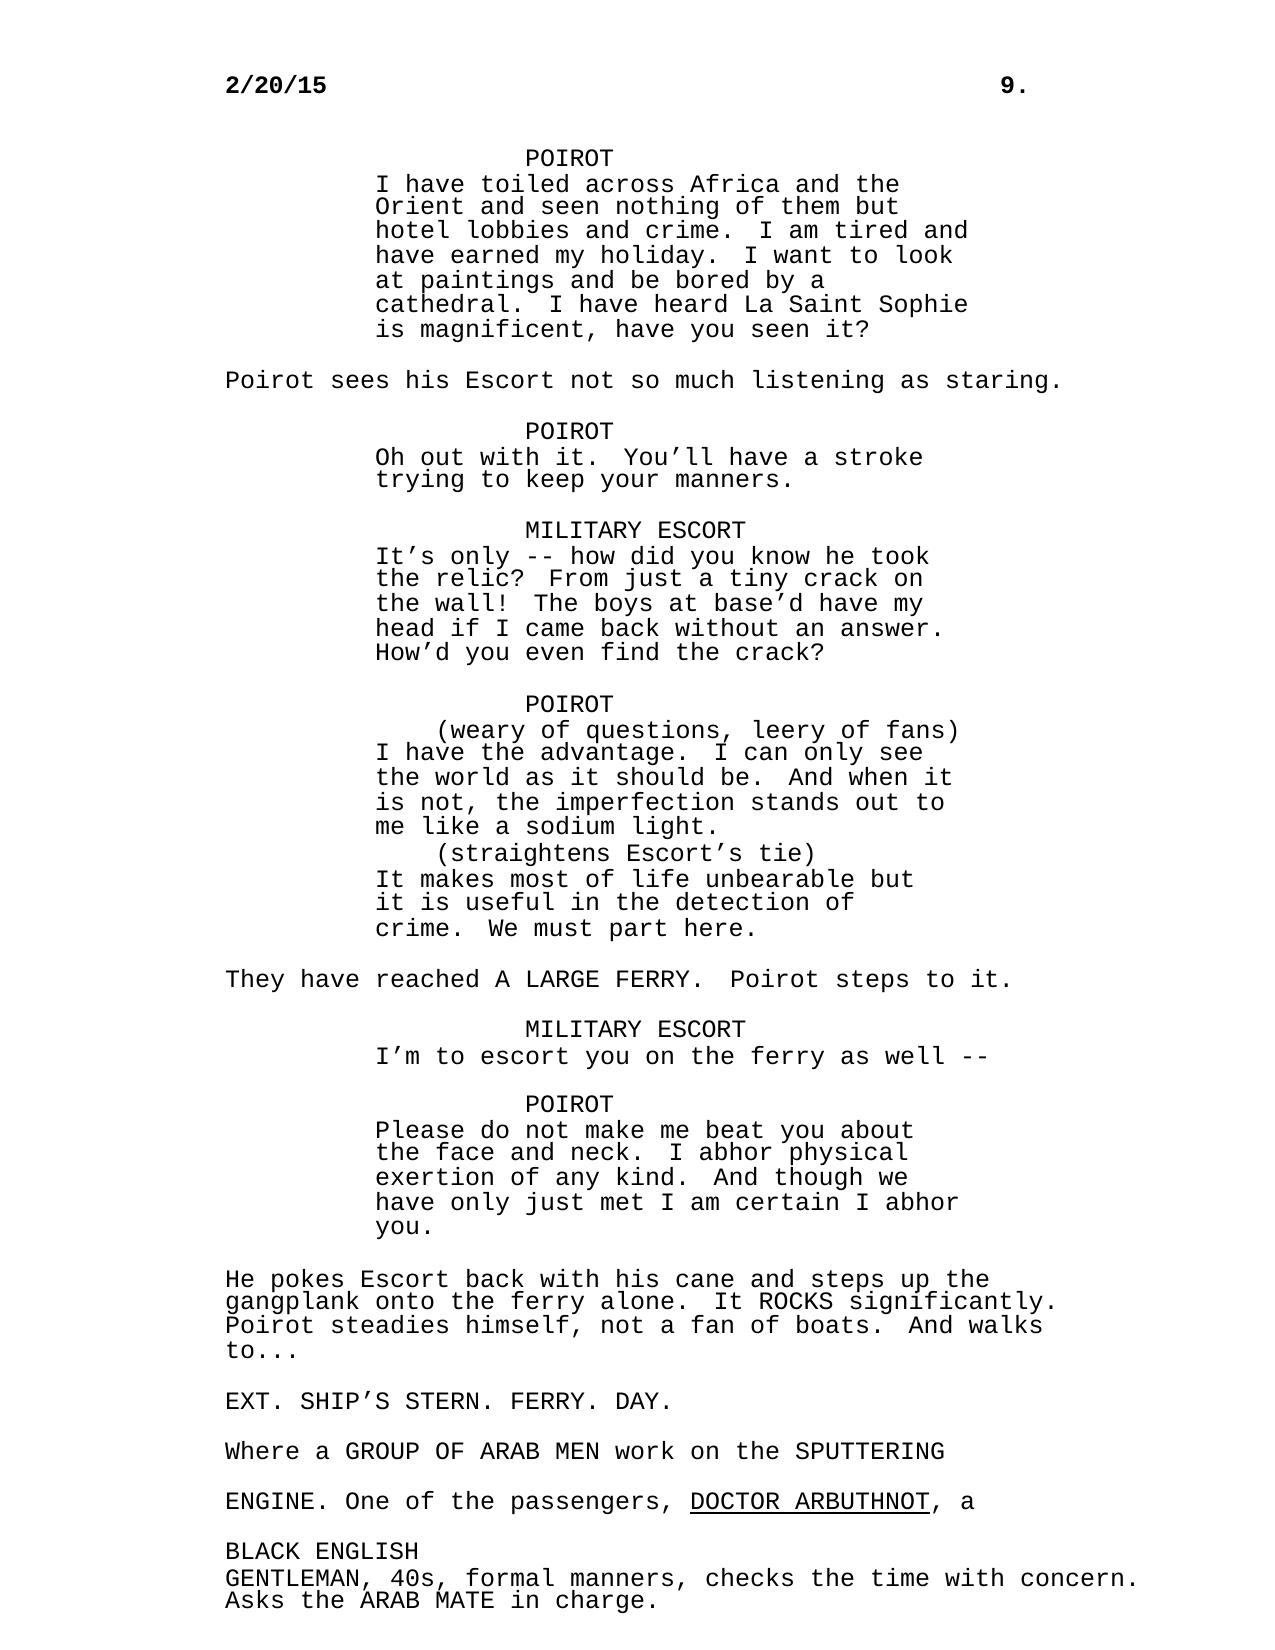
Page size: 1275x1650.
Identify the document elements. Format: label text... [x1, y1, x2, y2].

text It makes most of life unbearable but it is useful in the detection of crime. We must part here. [375, 867, 958, 944]
text (weary of questions, leery of fans) I have the advantage. I can only see the world as it should be. And when it is not, the imperfection stands out to me like a sodium light. [375, 719, 973, 842]
text It’s only -- how did you know he took the relic? From just a tiny crack on the wall! The boys at base’d have my head if I came back without an answer. How’d you even find the crack? [375, 545, 973, 668]
text Oh out with it. You’ll have a stroke trying to keep your manners. [375, 446, 958, 495]
text Please do not make me beat you about the face and neck. I abhor physical exertion of any kind. And though we have only just met I am certain I abhor you. [375, 1119, 973, 1242]
text Poirot sees his Escort not so much listening as staring. [225, 368, 1156, 396]
subtitle POIROT [525, 145, 1156, 172]
subtitle POIROT [525, 691, 1156, 718]
text GENTLEMAN, 40s, formal manners, checks the time with concern. Asks the ARAB MATE in charge. [225, 1567, 1156, 1616]
text (straightens Escort’s tie) [435, 842, 1156, 867]
text Where a GROUP OF ARAB MEN work on the SPUTTERING ENGINE. One of the passengers, DOCTOR ARBUTHNOT, a BLACK ENGLISH [225, 1417, 1043, 1567]
text He pokes Escort back with his cane and steps up the gangplank onto the ferry alone. It ROCKS significantly. Poirot steadies himself, not a fan of boats. And walks to... [225, 1267, 1115, 1366]
text I’m to escort you on the ferry as well -- [375, 1043, 1156, 1069]
subtitle MILITARY ESCORT [525, 1016, 1156, 1043]
subtitle MILITARY ESCORT [525, 517, 1156, 544]
text I have toiled across Africa and the Orient and seen nothing of them but hotel lobbies and crime. I am tired and have earned my holiday. I want to look at paintings and be bored by a cathedral. I have heard La Saint Sophie is magnificent, have you seen it? [375, 172, 973, 345]
subtitle EXT. SHIP’S STERN. FERRY. DAY. [225, 1389, 1156, 1417]
text They have reached A LARGE FERRY. Poirot steps to it. [225, 966, 1156, 994]
subtitle POIROT [525, 1091, 1156, 1118]
subtitle POIROT [525, 418, 1156, 445]
